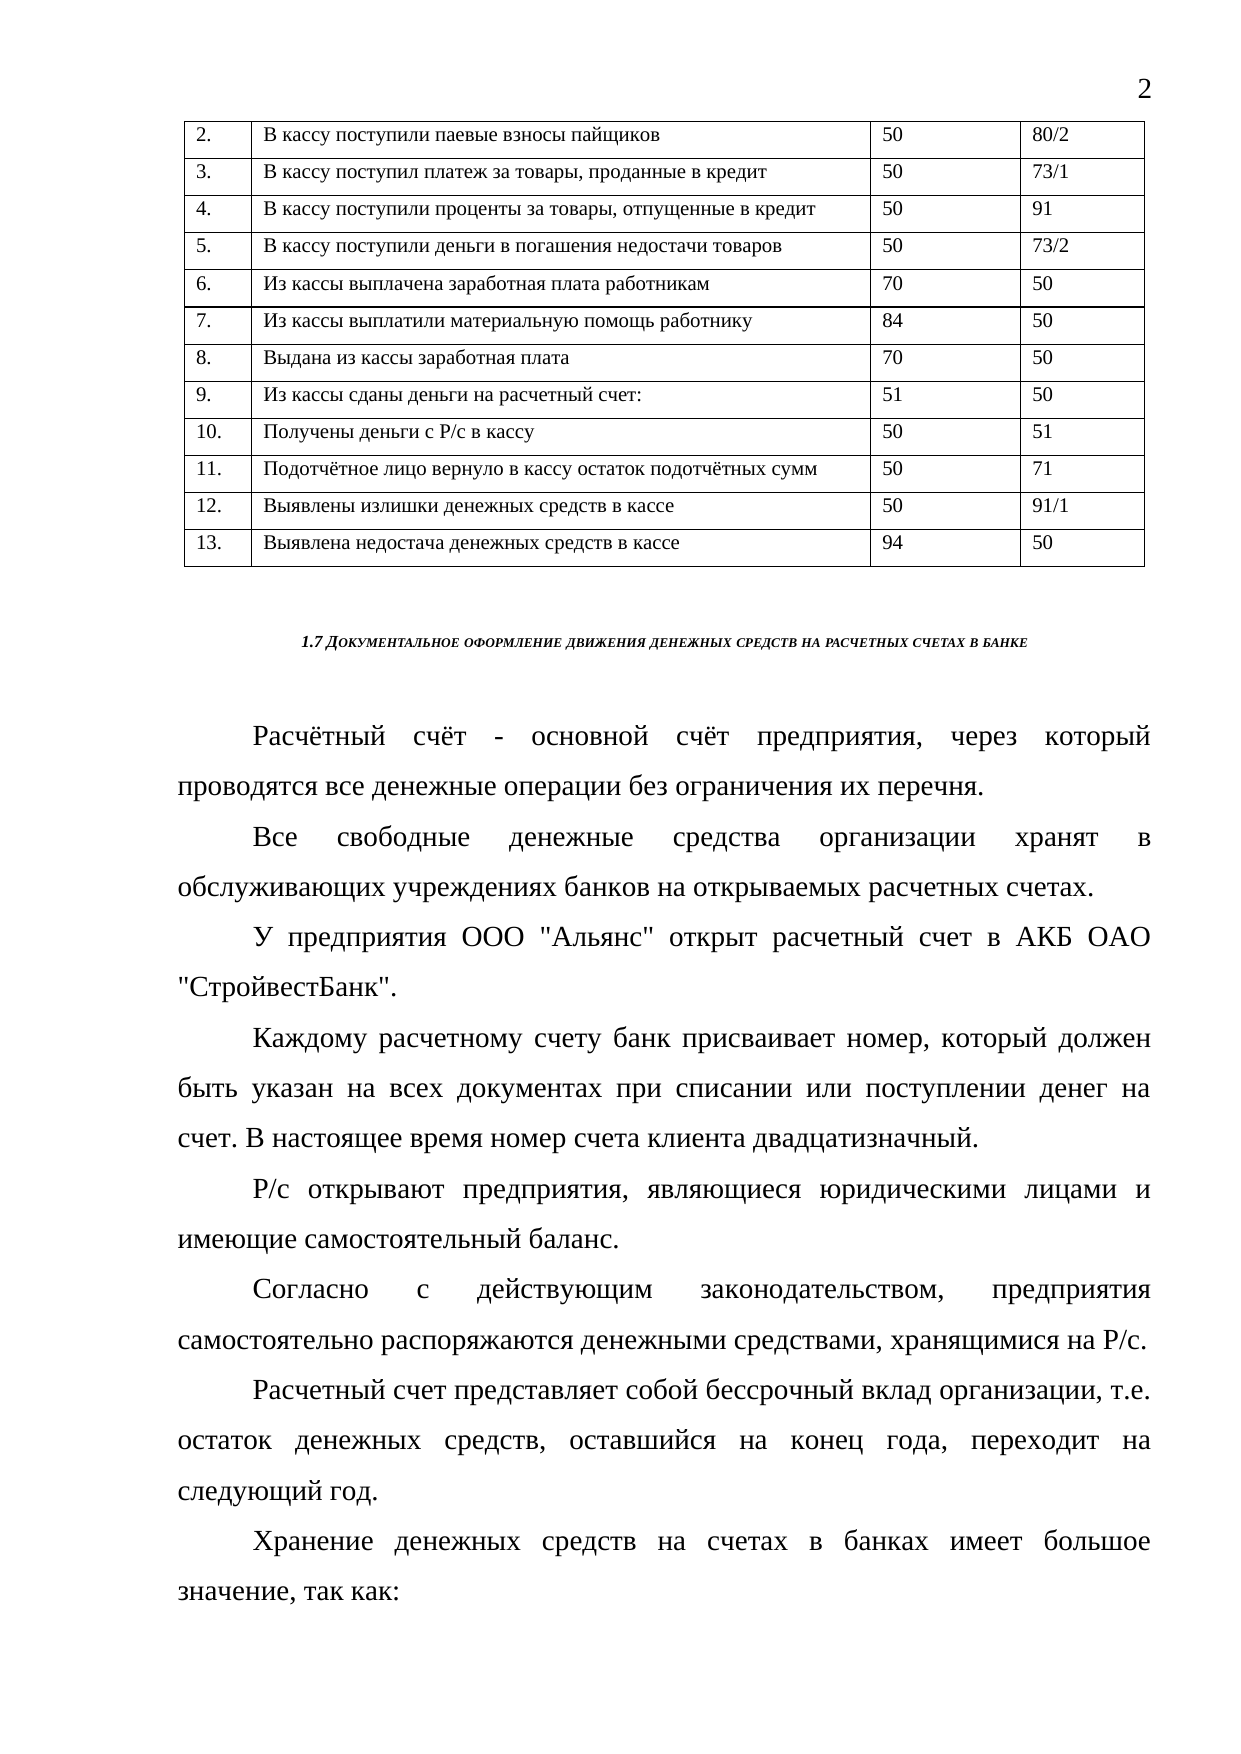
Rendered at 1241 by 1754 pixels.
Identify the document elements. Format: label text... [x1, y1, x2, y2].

table_cell 51 [1021, 419, 1144, 455]
text Согласно с действующим законодательством, предприятия самостоятельно распоряжаются денежными средствами, хранящимися на Р/с. [177, 1271, 1152, 1355]
table_cell 71 [1021, 456, 1144, 492]
table_cell 73/1 [1021, 159, 1144, 195]
text Расчетный счет представляет собой бессрочный вклад организации, т.е. остаток денежных средств, оставшийся на конец года, переходит на следующий год. [177, 1372, 1152, 1506]
table_cell 50 [1021, 270, 1144, 306]
table_cell В кассу поступили паевые взносы пайщиков [252, 122, 870, 158]
table_cell 3. [185, 159, 251, 195]
table_cell 84 [871, 308, 1020, 343]
table_cell 50 [1021, 382, 1144, 418]
text Каждому расчетному счету банк присваивает номер, который должен быть указан на всех документах при списании или поступлении денег на счет. В настоящее время номер счета клиента двадцатизначный. [177, 1020, 1152, 1154]
table_cell 8. [185, 345, 251, 381]
table_cell Выявлена недостача денежных средств в кассе [252, 530, 870, 566]
table_cell 4. [185, 196, 251, 232]
table_cell 9. [185, 382, 251, 418]
table_cell 50 [871, 233, 1020, 269]
table_cell 13. [185, 530, 251, 566]
table_cell 50 [871, 196, 1020, 232]
table_cell В кассу поступили проценты за товары, отпущенные в кредит [252, 196, 870, 232]
table_cell 50 [871, 456, 1020, 492]
table_cell 50 [871, 159, 1020, 195]
table_cell 91 [1021, 196, 1144, 232]
text Все свободные денежные средства организации хранят в обслуживающих учреждениях банков на открываемых расчетных счетах. [177, 819, 1152, 902]
table_cell 7. [185, 308, 251, 343]
table_cell Выявлены излишки денежных средств в кассе [252, 493, 870, 529]
table_cell 50 [1021, 530, 1144, 566]
table_cell Из кассы выплачена заработная плата работникам [252, 270, 870, 306]
table_cell 91/1 [1021, 493, 1144, 529]
table_cell 80/2 [1021, 122, 1144, 158]
table_cell 70 [871, 345, 1020, 381]
text У предприятия ООО "Альянс" открыт расчетный счет в АКБ ОАО "СтройвестБанк". [177, 919, 1152, 1003]
table_cell 5. [185, 233, 251, 269]
table_cell Выдана из кассы заработная плата [252, 345, 870, 381]
subtitle 1.7 Документальное оформление движения денежных средств на расчетных счетах в банке [177, 617, 1152, 651]
table_cell В кассу поступили деньги в погашения недостачи товаров [252, 233, 870, 269]
table_cell 2. [185, 122, 251, 158]
text Расчётный счёт - основной счёт предприятия, через который проводятся все денежные операции без ограничения их перечня. [177, 718, 1152, 802]
table_cell Подотчётное лицо вернуло в кассу остаток подотчётных сумм [252, 456, 870, 492]
table_cell Получены деньги с Р/с в кассу [252, 419, 870, 455]
table_cell 73/2 [1021, 233, 1144, 269]
table_cell 70 [871, 270, 1020, 306]
table_cell 51 [871, 382, 1020, 418]
table_cell 11. [185, 456, 251, 492]
table_cell 12. [185, 493, 251, 529]
table_cell 50 [1021, 308, 1144, 343]
table_cell Из кассы сданы деньги на расчетный счет: [252, 382, 870, 418]
table_cell 10. [185, 419, 251, 455]
table_cell 50 [871, 122, 1020, 158]
table_cell В кассу поступил платеж за товары, проданные в кредит [252, 159, 870, 195]
table_cell Из кассы выплатили материальную помощь работнику [252, 308, 870, 343]
table_cell 50 [871, 493, 1020, 529]
table_cell 50 [1021, 345, 1144, 381]
text Р/с открывают предприятия, являющиеся юридическими лицами и имеющие самостоятельный баланс. [177, 1171, 1152, 1255]
table_cell 6. [185, 270, 251, 306]
table_cell 94 [871, 530, 1020, 566]
table_cell 50 [871, 419, 1020, 455]
text Хранение денежных средств на счетах в банках имеет большое значение, так как: [177, 1523, 1152, 1607]
